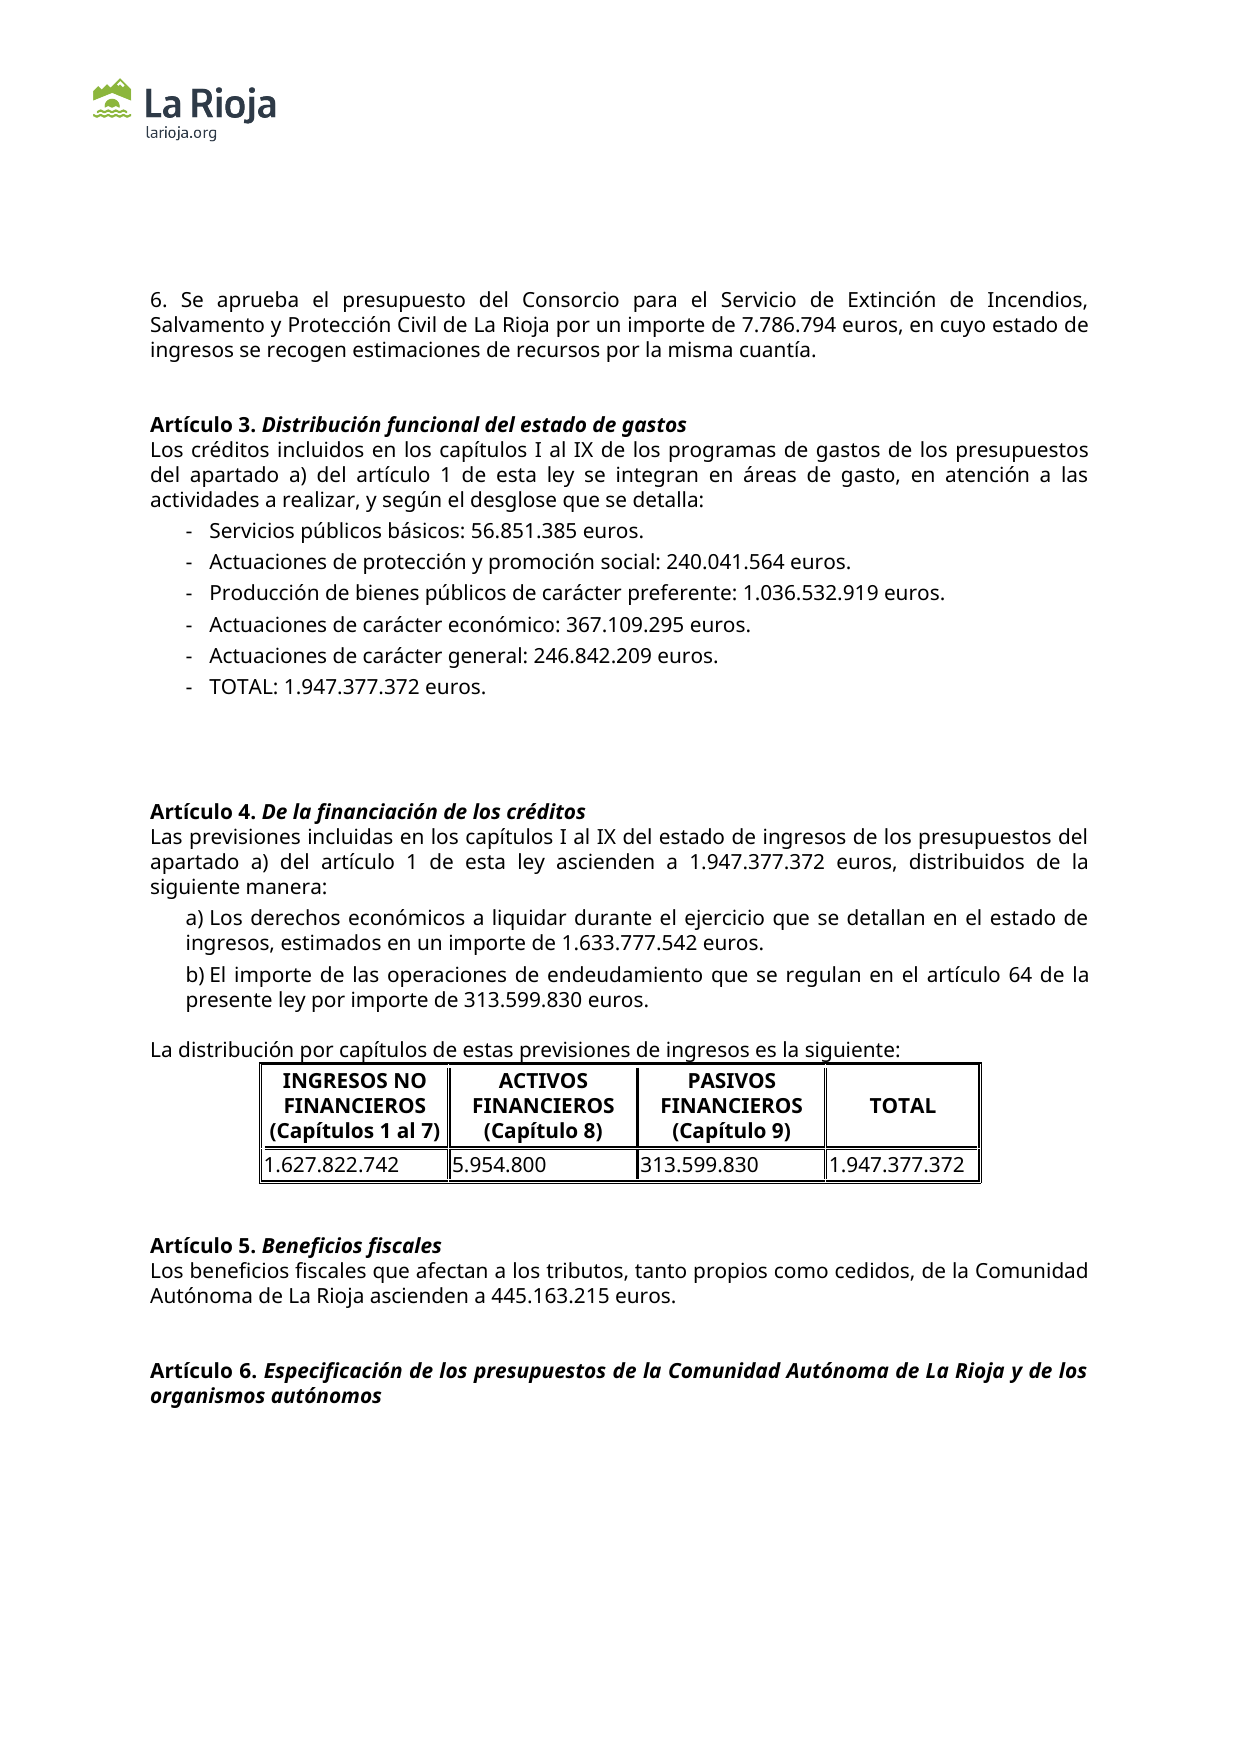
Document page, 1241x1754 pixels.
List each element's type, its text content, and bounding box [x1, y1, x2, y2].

text 6. Se aprueba el presupuesto del Consorcio para el Servicio de Extinción de Incendios, Salvamento y Protección Civil de La Rioja por un importe de 7.786.794 euros, en cuyo estado de ingresos se recogen estimaciones de recursos por la misma cuantía. [150, 287, 1090, 362]
picture [0, 0, 1241, 237]
text Artículo 4. De la financiación de los créditos [150, 799, 1090, 824]
text Artículo 6. Especificación de los presupuestos de la Comunidad Autónoma de La Rioja y de los organismos autónomos [150, 1358, 1090, 1408]
list Servicios públicos básicos: 56.851.385 euros. [185, 518, 1090, 543]
list Producción de bienes públicos de carácter preferente: 1.036.532.919 euros. [185, 581, 1090, 606]
list Actuaciones de carácter económico: 367.109.295 euros. [185, 612, 1090, 637]
text La distribución por capítulos de estas previsiones de ingresos es la siguiente: [150, 1037, 1090, 1062]
text Las previsiones incluidas en los capítulos I al IX del estado de ingresos de los presupuestos del apartado a) del artículo 1 de esta ley ascienden a 1.947.377.372 euros, distribuidos de la siguiente manera: [150, 824, 1090, 899]
list Actuaciones de protección y promoción social: 240.041.564 euros. [185, 549, 1090, 574]
table_cell 1.627.822.742 [262, 1146, 449, 1180]
table_cell 313.599.830 [637, 1150, 826, 1180]
table_cell 5.954.800 [449, 1150, 637, 1180]
text Artículo 3. Distribución funcional del estado de gastos [150, 412, 1090, 437]
list Los derechos económicos a liquidar durante el ejercicio que se detallan en el estado de ingresos, estimados en un importe de 1.633.777.542 euros. [185, 906, 1090, 956]
text Artículo 5. Beneficios fiscales [150, 1233, 1090, 1258]
text Los créditos incluidos en los capítulos I al IX de los programas de gastos de los presupuestos del apartado a) del artículo 1 de esta ley se integran en áreas de gasto, en atención a las actividades a realizar, y según el desglose que se detalla: [150, 437, 1090, 512]
text Los beneficios fiscales que afectan a los tributos, tanto propios como cedidos, de la Comunidad Autónoma de La Rioja ascienden a 445.163.215 euros. [150, 1258, 1090, 1308]
table_cell 1.947.377.372 [826, 1146, 979, 1180]
table_header ACTIVOS FINANCIEROS (Capítulo 8) [449, 1065, 637, 1146]
list El importe de las operaciones de endeudamiento que se regulan en el artículo 64 de la presente ley por importe de 313.599.830 euros. [185, 962, 1090, 1012]
table_header TOTAL [826, 1065, 978, 1146]
table_header INGRESOS NO FINANCIEROS (Capítulos 1 al 7) [262, 1064, 449, 1146]
list TOTAL: 1.947.377.372 euros. [185, 674, 1090, 699]
list Actuaciones de carácter general: 246.842.209 euros. [185, 643, 1090, 668]
table_header PASIVOS FINANCIEROS (Capítulo 9) [637, 1065, 826, 1146]
